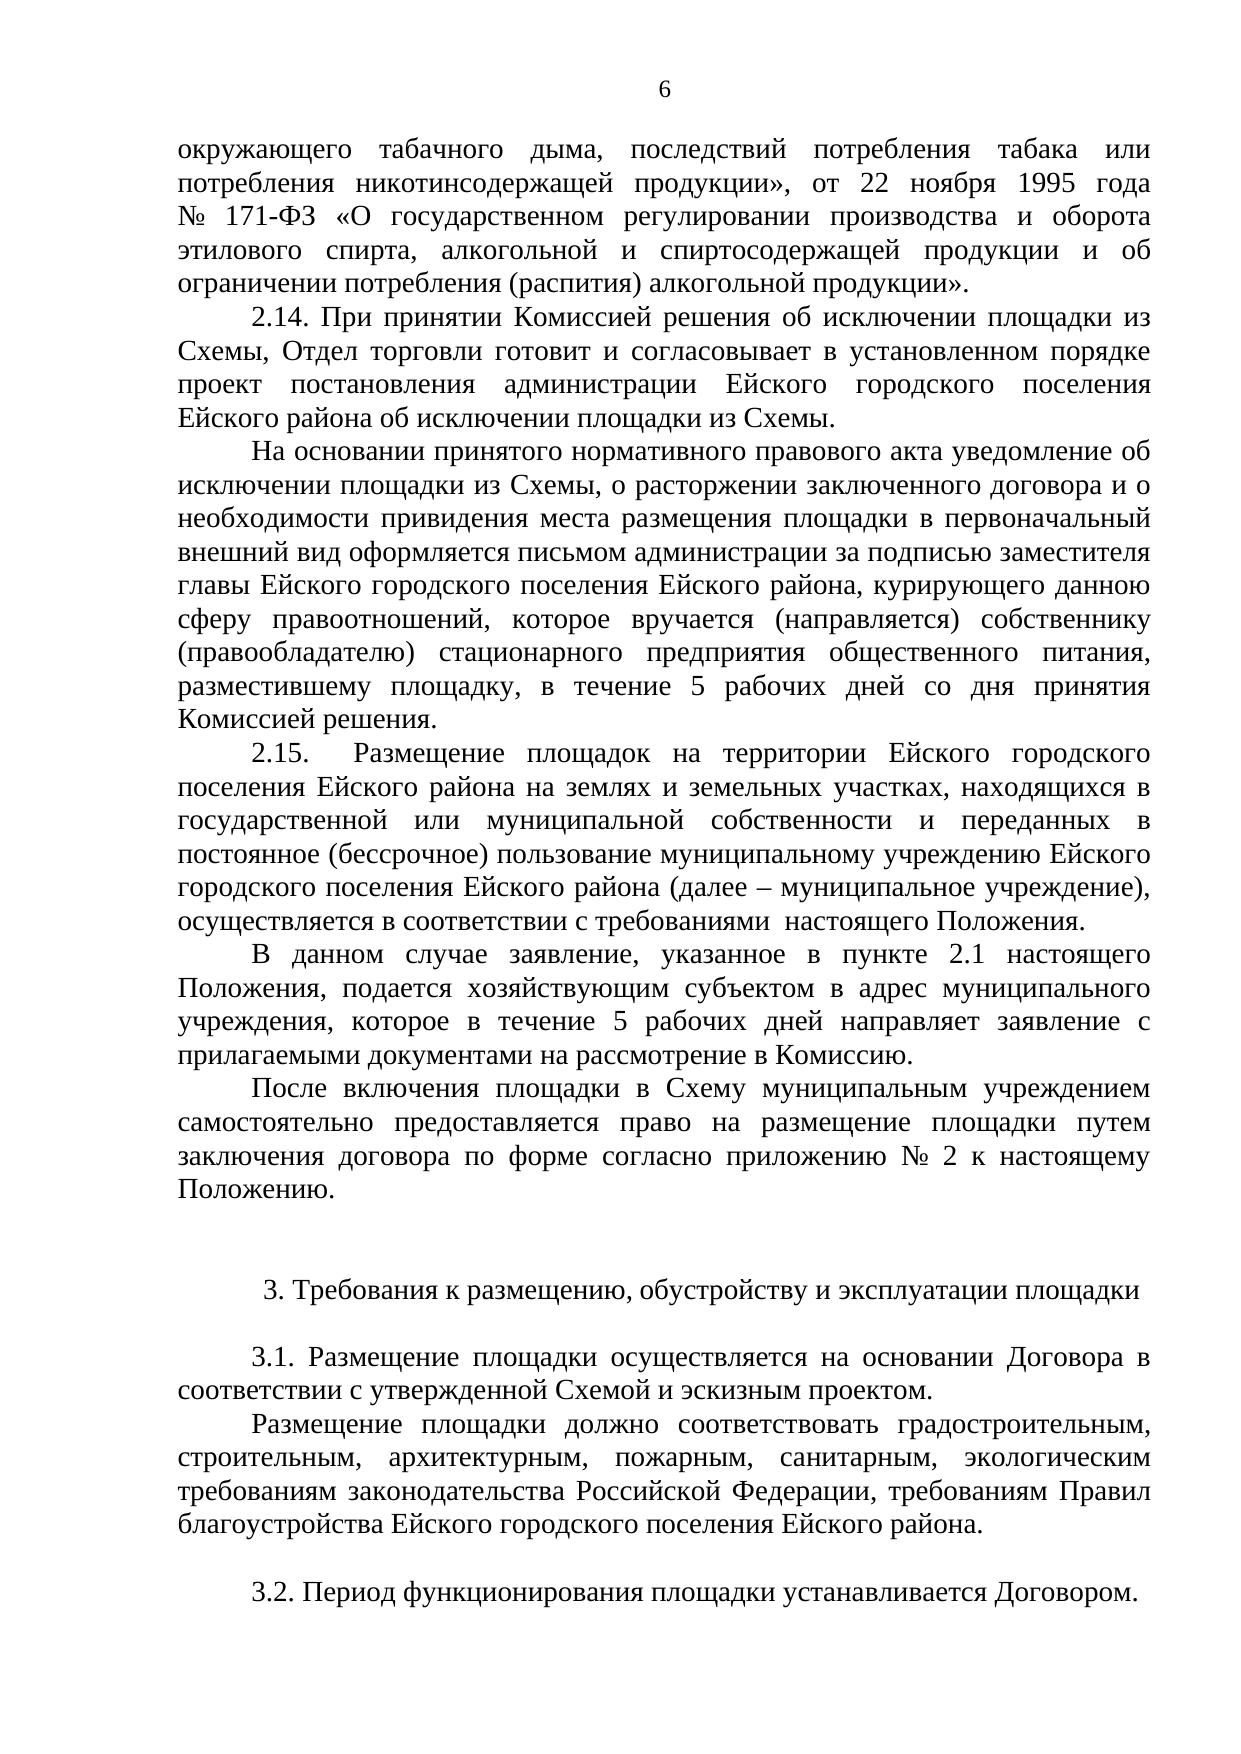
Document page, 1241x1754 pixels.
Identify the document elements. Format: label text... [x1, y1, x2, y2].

text Размещение площадки должно соответствовать градостроительным, строительным, архитектурным, пожарным, санитарным, экологическим требованиям законодательства Российской Федерации, требованиям Правил благоустройства Ейского городского поселения Ейского района. [177, 1406, 1152, 1540]
text 3.2. Период функционирования площадки устанавливается Договором. [177, 1574, 1152, 1607]
title В данном случае заявление, указанное в пункте 2.1 настоящего Положения, подается хозяйствующим субъектом в адрес муниципального учреждения, которое в течение 5 рабочих дней направляет заявление с прилагаемыми документами на рассмотрение в Комиссию. [177, 936, 1152, 1071]
text 3. Требования к размещению, обустройству и эксплуатации площадки [177, 1272, 1152, 1305]
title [177, 131, 1152, 299]
title После включения площадки в Схему муниципальным учреждением самостоятельно предоставляется право на размещение площадки путем заключения договора по форме согласно приложению № 2 к настоящему Положению. [177, 1071, 1152, 1205]
title 2.14. При принятии Комиссией решения об исключении площадки из Схемы, Отдел торговли готовит и согласовывает в установленном порядке проект постановления администрации Ейского городского поселения Ейского района об исключении площадки из Схемы. [177, 299, 1152, 433]
title На основании принятого нормативного правового акта уведомление об исключении площадки из Схемы, о расторжении заключенного договора и о необходимости привидения места размещения площадки в первоначальный внешний вид оформляется письмом администрации за подписью заместителя главы Ейского городского поселения Ейского района, курирующего данною сферу правоотношений, которое вручается (направляется) собственнику (правообладателю) стационарного предприятия общественного питания, разместившему площадку, в течение 5 рабочих дней со дня принятия Комиссией решения. [177, 433, 1152, 735]
text 3.1. Размещение площадки осуществляется на основании Договора в соответствии с утвержденной Схемой и эскизным проектом. [177, 1339, 1152, 1406]
title 2.15. Размещение площадок на территории Ейского городского поселения Ейского района на землях и земельных участках, находящихся в государственной или муниципальной собственности и переданных в постоянное (бессрочное) пользование муниципальному учреждению Ейского городского поселения Ейского района (далее – муниципальное учреждение), осуществляется в соответствии с требованиями настоящего Положения. [177, 735, 1152, 936]
